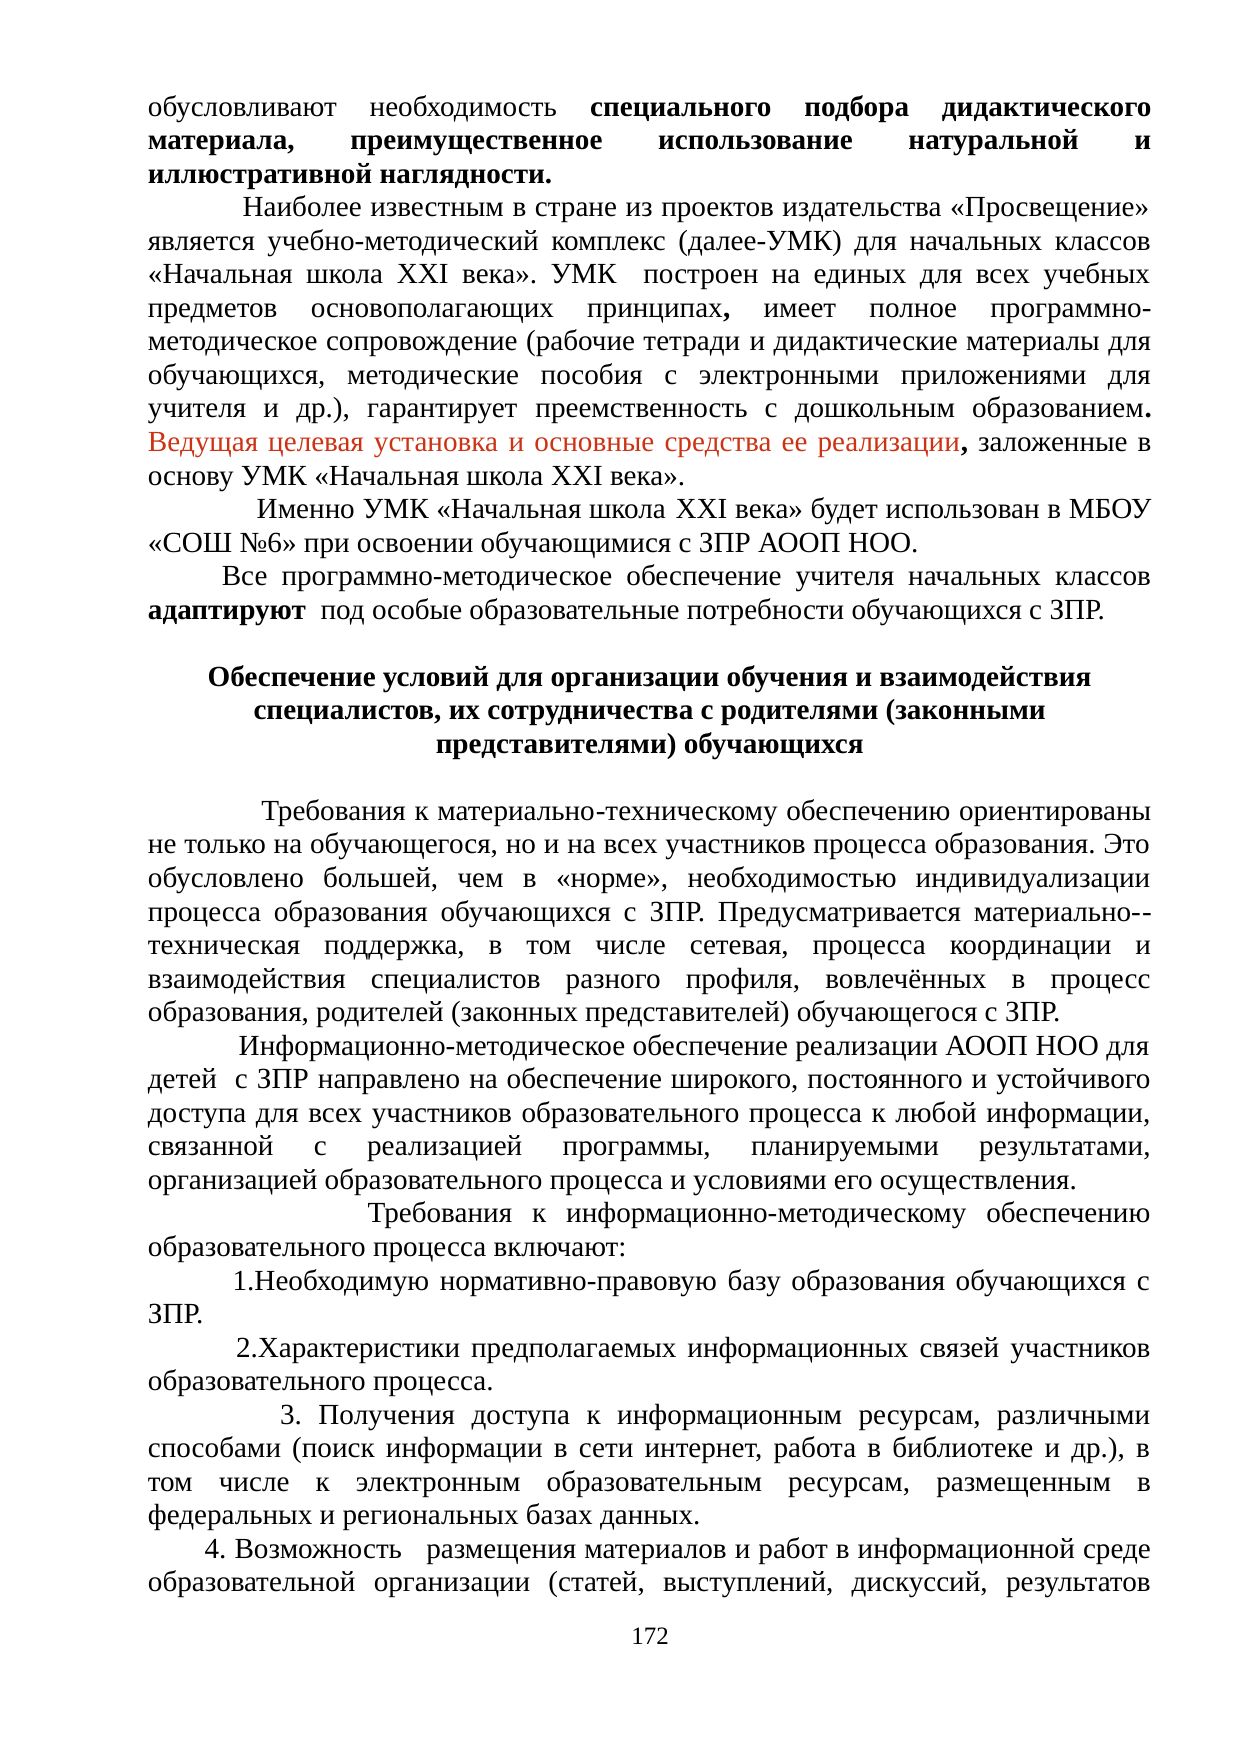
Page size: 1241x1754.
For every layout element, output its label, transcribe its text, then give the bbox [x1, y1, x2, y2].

text Именно УМК «Начальная школа XXI века» будет использован в МБОУ «СОШ №6» при освоении обучающимися с ЗПР АООП НОО. [148, 491, 1152, 558]
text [148, 1531, 1152, 1598]
text Наиболее известным в стране из проектов издательства «Просвещение» является учебно-методический комплекс (далее-УМК) для начальных классов «Начальная школа XXI века». УМК построен на единых для всех учебных предметов основополагающих принципах, имеет полное программно-методическое сопровождение (рабочие тетради и дидактические материалы для обучающихся, методические пособия с электронными приложениями для учителя и др.), гарантирует преемственность с дошкольным образованием. Ведущая целевая установка и основные средства ее реализации, заложенные в основу УМК «Начальная школа XXI века». [148, 189, 1152, 491]
text Все программно-методическое обеспечение учителя начальных классов адаптируют под особые образовательные потребности обучающихся с ЗПР. [148, 558, 1152, 625]
text Информационно-методическое обеспечение реализации АООП НОО для детей с ЗПР направлено на обеспечение широкого, постоянного и устойчивого доступа для всех участников образовательного процесса к любой информации, связанной с реализацией программы, планируемыми результатами, организацией образовательного процесса и условиями его осуществления. [148, 1028, 1152, 1196]
text Обеспечение условий для организации обучения и взаимодействия специалистов, их сотрудничества с родителями (законными представителями) обучающихся [148, 659, 1152, 759]
text Требования к материально-техническому обеспечению ориентированы не только на обучающегося, но и на всех участников процесса образования. Это обусловлено большей, чем в «норме», необходимостью индивидуализации процесса образования обучающихся с ЗПР. Предусматривается материально-техническая поддержка, в том числе сетевая, процесса координации и взаимодействия специалистов разного профиля, вовлечённых в процесс образования, родителей (законных представителей) обучающегося с ЗПР. [148, 793, 1152, 1028]
text 2.Характеристики предполагаемых информационных связей участников образовательного процесса. [148, 1330, 1152, 1397]
text 1.Необходимую нормативно-правовую базу образования обучающихся с ЗПР. [148, 1263, 1152, 1330]
text 3. Получения доступа к информационным ресурсам, различными способами (поиск информации в сети интернет, работа в библиотеке и др.), в том числе к электронным образовательным ресурсам, размещенным в федеральных и региональных базах данных. [148, 1397, 1152, 1531]
text Требования к информационно-методическому обеспечению образовательного процесса включают: [148, 1196, 1152, 1263]
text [148, 89, 1152, 189]
